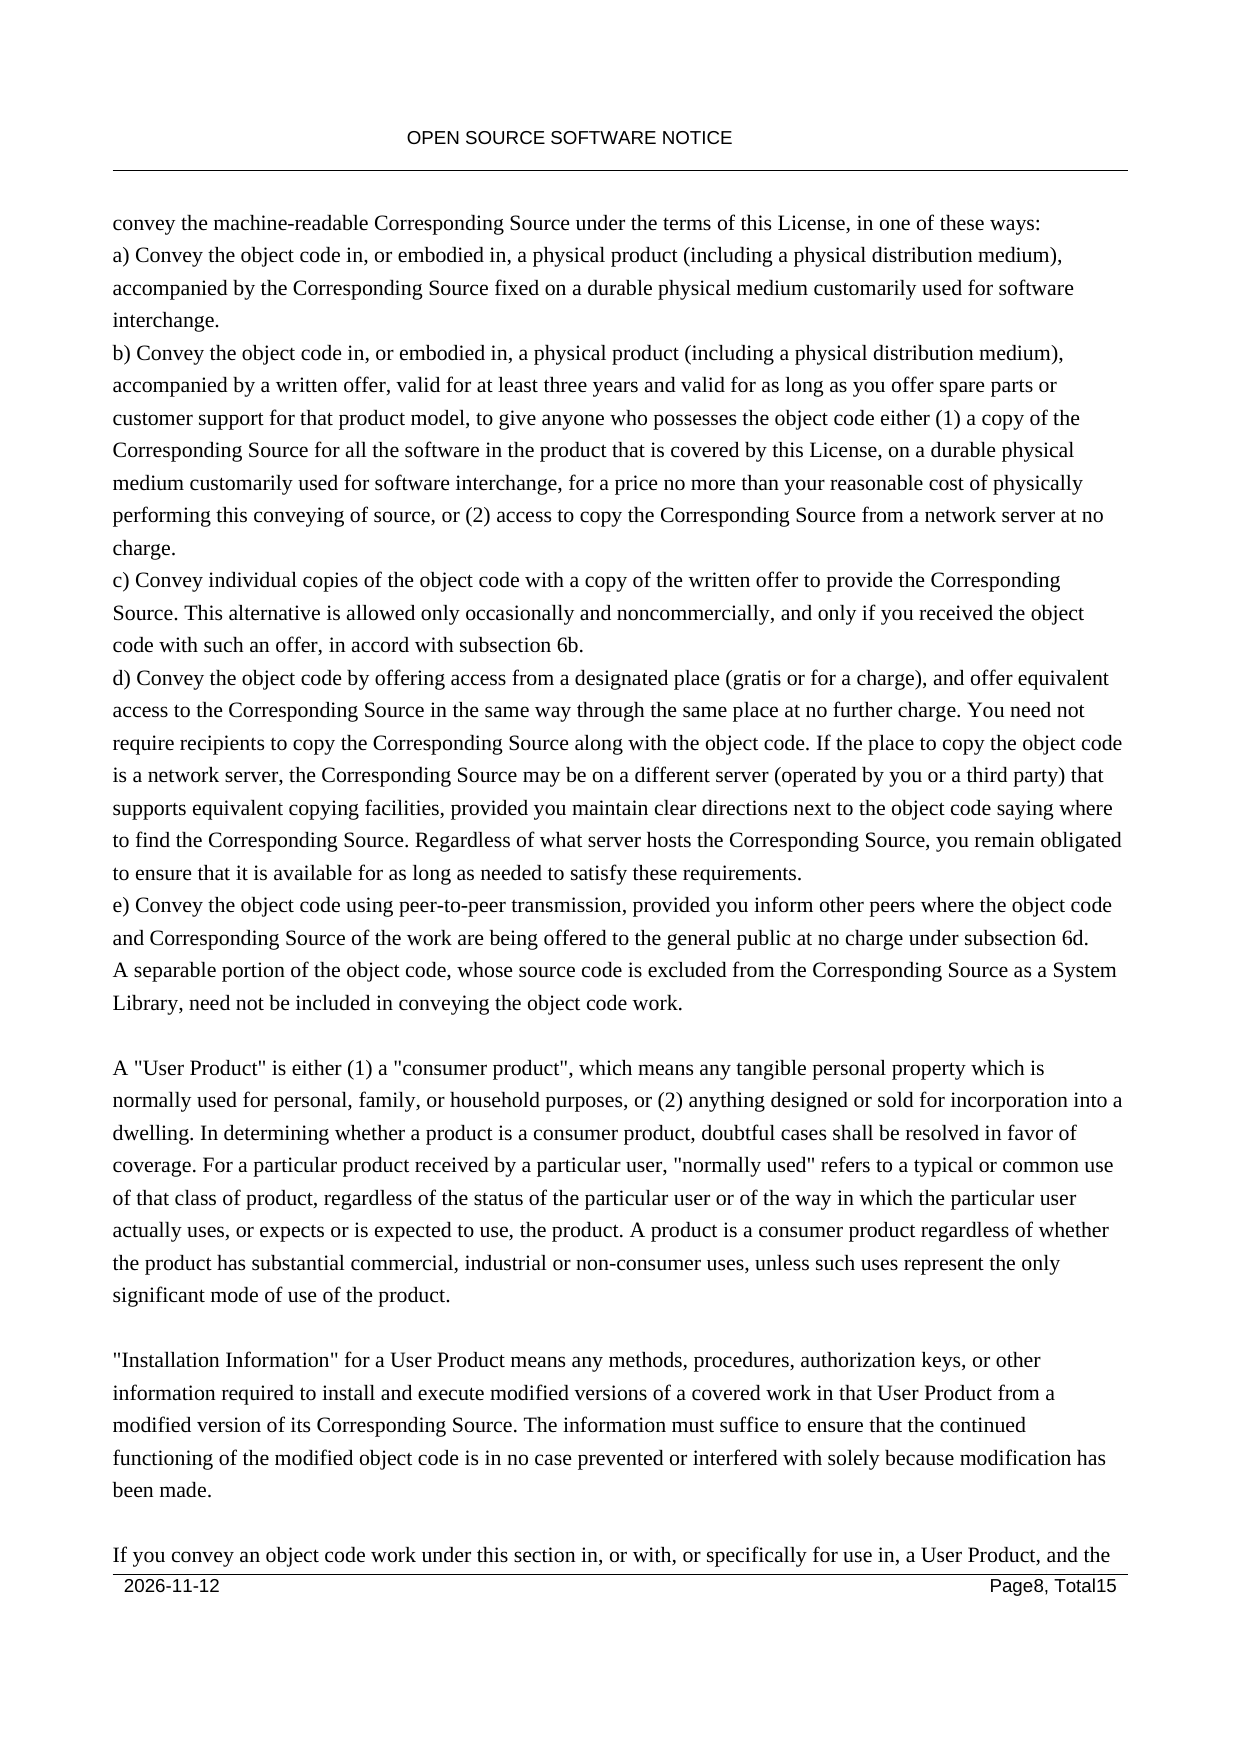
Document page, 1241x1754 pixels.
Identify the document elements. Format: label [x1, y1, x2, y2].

text [112, 206, 1128, 1571]
